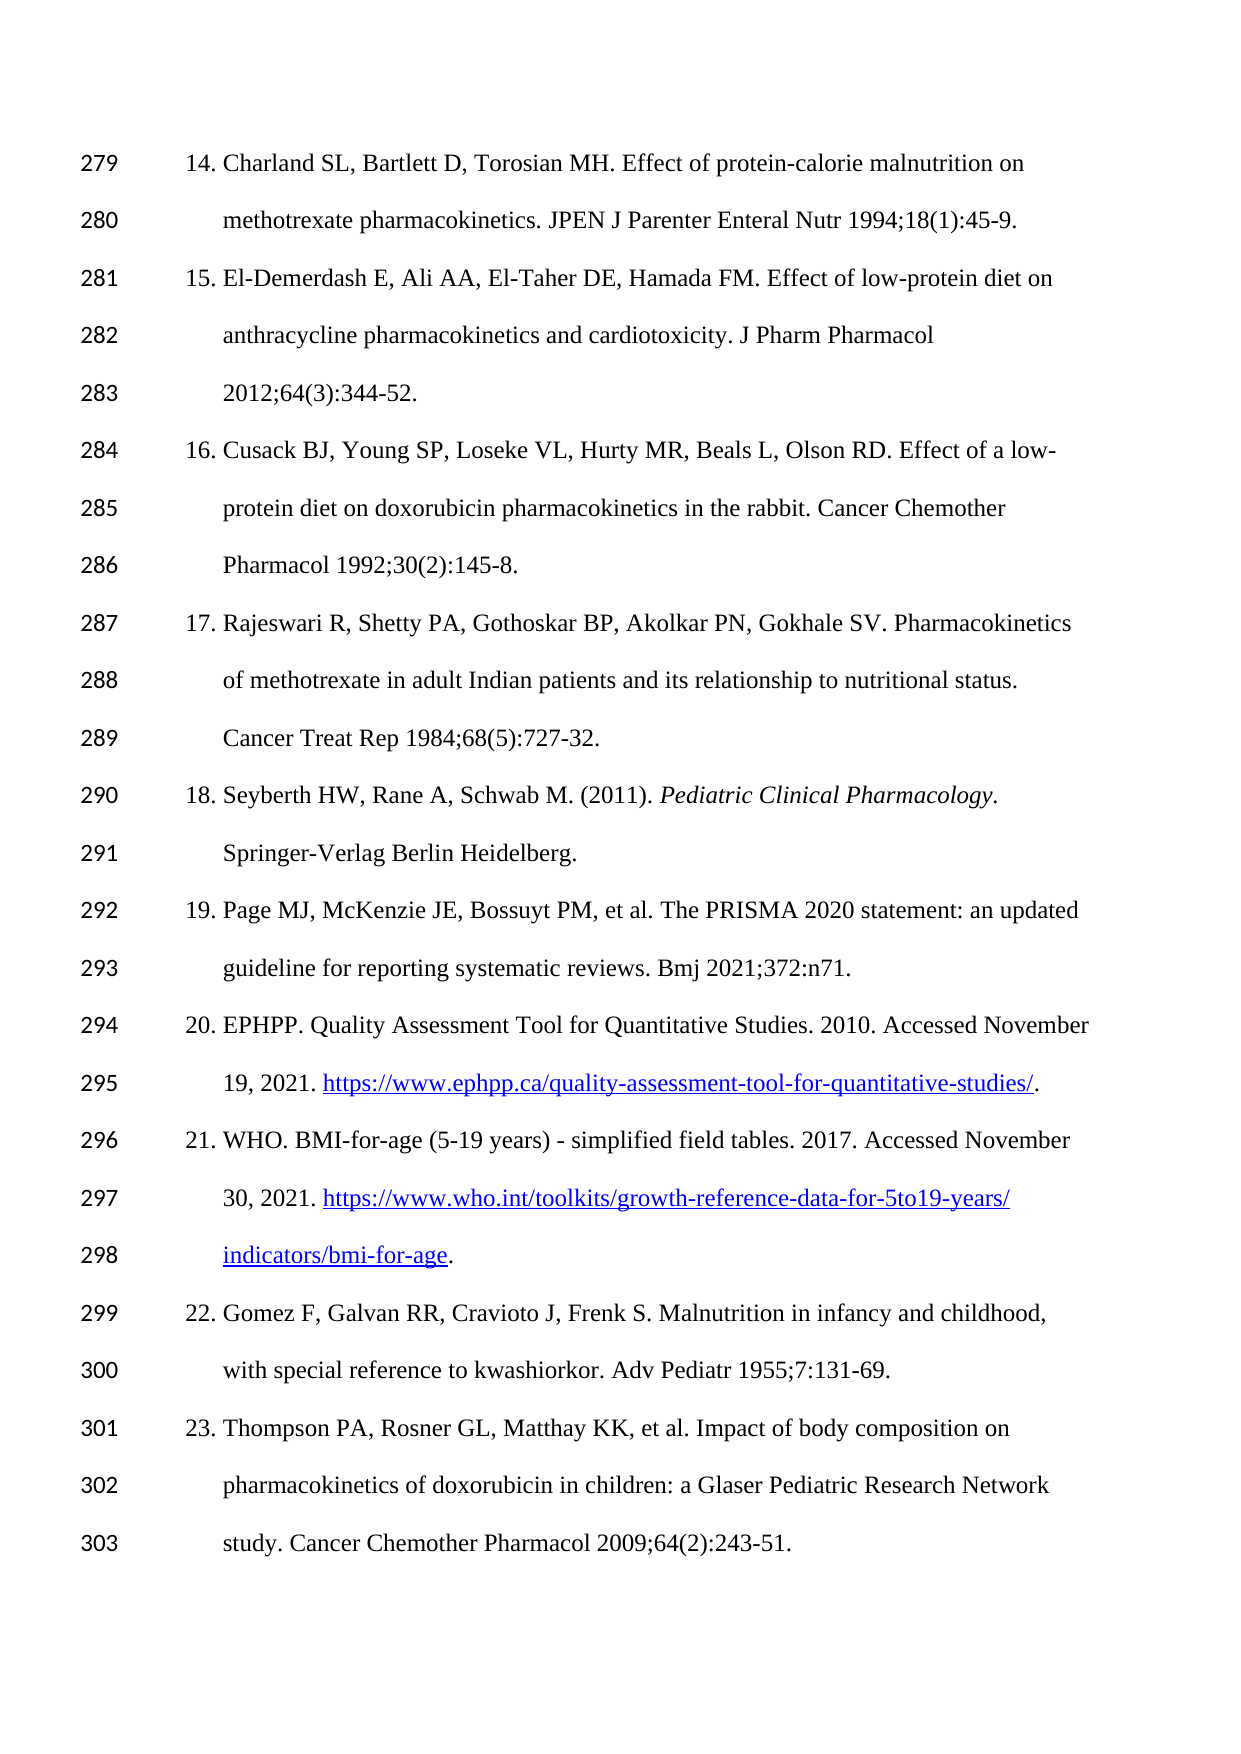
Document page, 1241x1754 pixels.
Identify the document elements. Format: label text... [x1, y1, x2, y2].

list Seyberth HW, Rane A, Schwab M. (2011). Pediatric Clinical Pharmacology. Springer-Verlag Berlin Heidelberg. [185, 780, 1092, 866]
list EPHPP. Quality Assessment Tool for Quantitative Studies. 2010. Accessed November 19, 2021. https://www.ephpp.ca/quality-assessment-tool-for-quantitative-studies/. [185, 1010, 1092, 1096]
list Cusack BJ, Young SP, Loseke VL, Hurty MR, Beals L, Olson RD. Effect of a low-protein diet on doxorubicin pharmacokinetics in the rabbit. Cancer Chemother Pharmacol 1992;30(2):145-8. [185, 435, 1092, 579]
list Gomez F, Galvan RR, Cravioto J, Frenk S. Malnutrition in infancy and childhood, with special reference to kwashiorkor. Adv Pediatr 1955;7:131-69. [185, 1298, 1092, 1384]
list Thompson PA, Rosner GL, Matthay KK, et al. Impact of body composition on pharmacokinetics of doxorubicin in children: a Glaser Pediatric Research Network study. Cancer Chemother Pharmacol 2009;64(2):243-51. [185, 1413, 1092, 1556]
list Page MJ, McKenzie JE, Bossuyt PM, et al. The PRISMA 2020 statement: an updated guideline for reporting systematic reviews. Bmj 2021;372:n71. [185, 895, 1092, 981]
list Charland SL, Bartlett D, Torosian MH. Effect of protein-calorie malnutrition on methotrexate pharmacokinetics. JPEN J Parenter Enteral Nutr 1994;18(1):45-9. [185, 148, 1092, 234]
list El-Demerdash E, Ali AA, El-Taher DE, Hamada FM. Effect of low-protein diet on anthracycline pharmacokinetics and cardiotoxicity. J Pharm Pharmacol 2012;64(3):344-52. [185, 263, 1092, 406]
list WHO. BMI-for-age (5-19 years) - simplified field tables. 2017. Accessed November 30, 2021. https://www.who.int/toolkits/growth-reference-data-for-5to19-years/indicators/bmi-for-age. [185, 1125, 1092, 1269]
list Rajeswari R, Shetty PA, Gothoskar BP, Akolkar PN, Gokhale SV. Pharmacokinetics of methotrexate in adult Indian patients and its relationship to nutritional status. Cancer Treat Rep 1984;68(5):727-32. [185, 608, 1092, 751]
